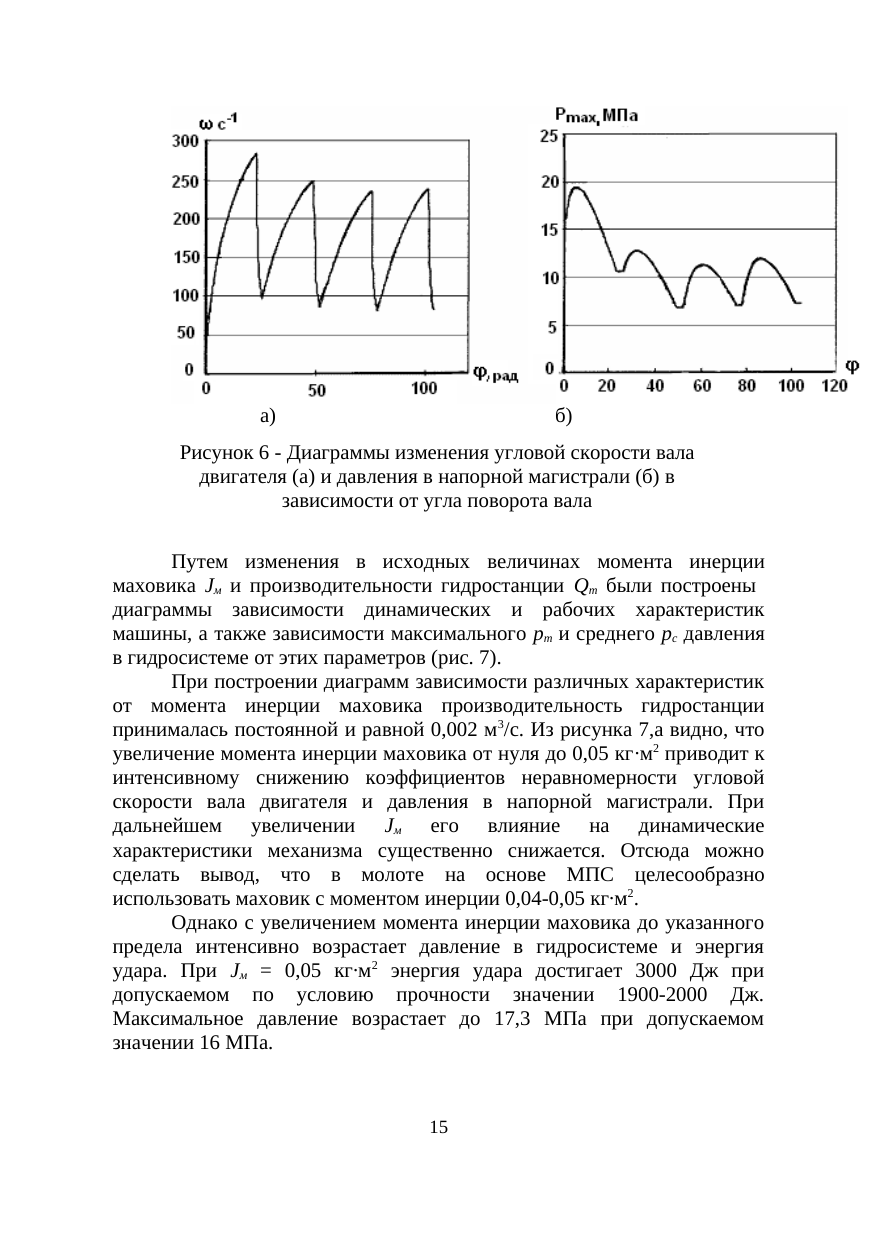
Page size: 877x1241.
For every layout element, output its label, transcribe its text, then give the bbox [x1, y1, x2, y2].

text При построении диаграмм зависимости различных характеристик от момента инерции маховика производительность гидростанции принималась постоянной и равной 0,002 м3/с. Из рисунка 7,а видно, что увеличение момента инерции маховика от нуля до 0,05 кг∙м2 приводит к интенсивному снижению коэффициентов неравномерности угловой скорости вала двигателя и давления в напорной магистрали. При дальнейшем увеличении Jм его влияние на динамические характеристики механизма существенно снижается. Отсюда можно сделать вывод, что в молоте на основе МПС целесообразно использовать маховик с моментом инерции 0,04-0,05 кг∙м2. [112, 669, 765, 910]
text а) б) [186, 404, 765, 427]
text Путем изменения в исходных величинах момента инерции маховика Jм и производительности гидростанции Qm были построены диаграммы зависимости динамических и рабочих характеристик машины, а также зависимости максимального pm и среднего pc давления в гидросистеме от этих параметров (рис. 7). [112, 549, 765, 669]
picture [171, 103, 864, 404]
text Рисунок 6 - Диаграммы изменения угловой скорости вала двигателя (а) и давления в напорной магистрали (б) в зависимости от угла поворота вала [171, 440, 703, 512]
text Однако с увеличением момента инерции маховика до указанного предела интенсивно возрастает давление в гидросистеме и энергия удара. При Jм = 0,05 кг∙м2 энергия удара достигает 3000 Дж при допускаемом по условию прочности значении 1900-2000 Дж. Максимальное давление возрастает до 17,3 МПа при допускаемом значении 16 МПа. [112, 910, 765, 1054]
